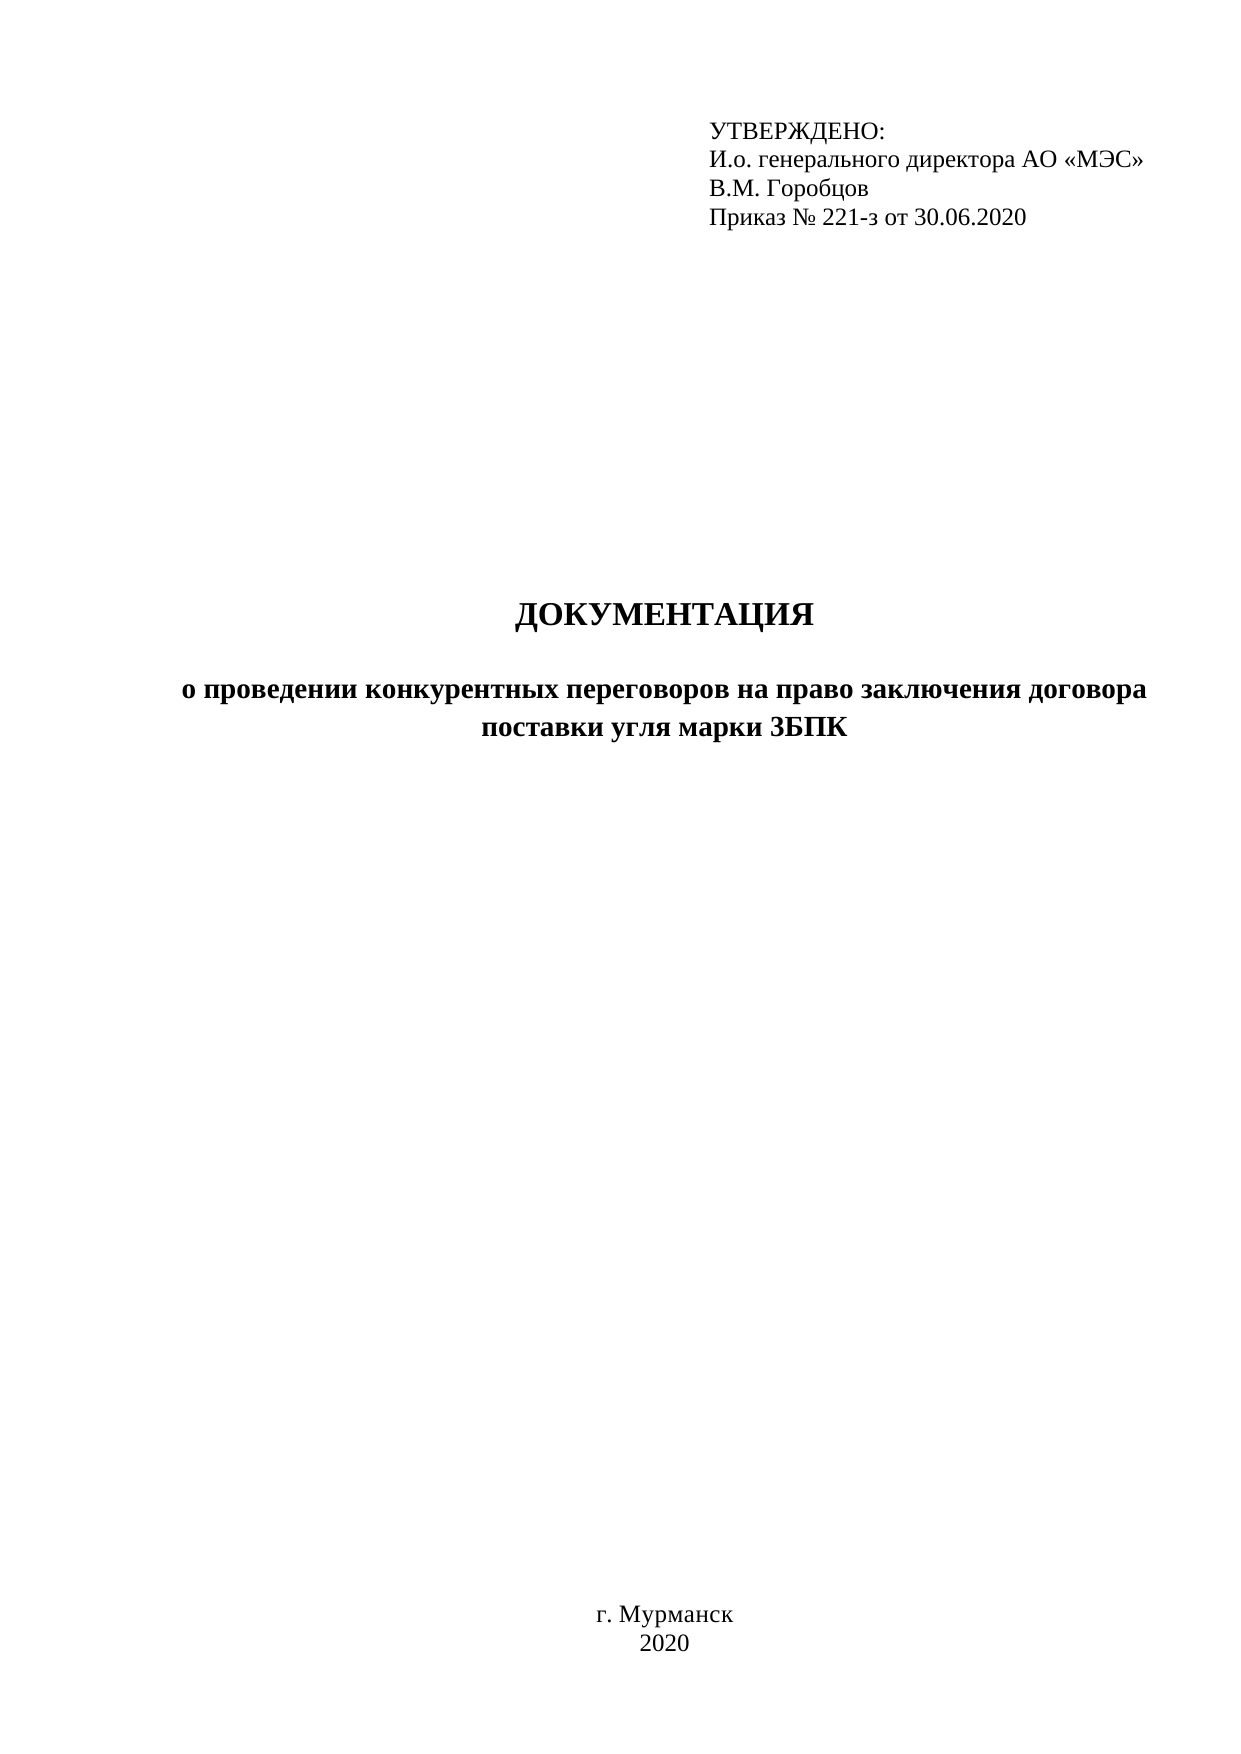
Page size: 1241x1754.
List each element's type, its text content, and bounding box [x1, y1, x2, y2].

text о проведении конкурентных переговоров на право заключения договора поставки угля марки 3БПК [148, 671, 1181, 743]
text 2020 [148, 1628, 1181, 1657]
text УТВЕРЖДЕНО: [709, 116, 1181, 144]
text В.М. Горобцов [59, 173, 1181, 202]
text И.о. генерального директора АО «МЭС» [148, 144, 1181, 173]
text ДОКУМЕНТАЦИЯ [148, 594, 1181, 633]
text Приказ № 221-з от 30.06.2020 [59, 202, 1181, 231]
text г. Мурманск [148, 1599, 1181, 1628]
